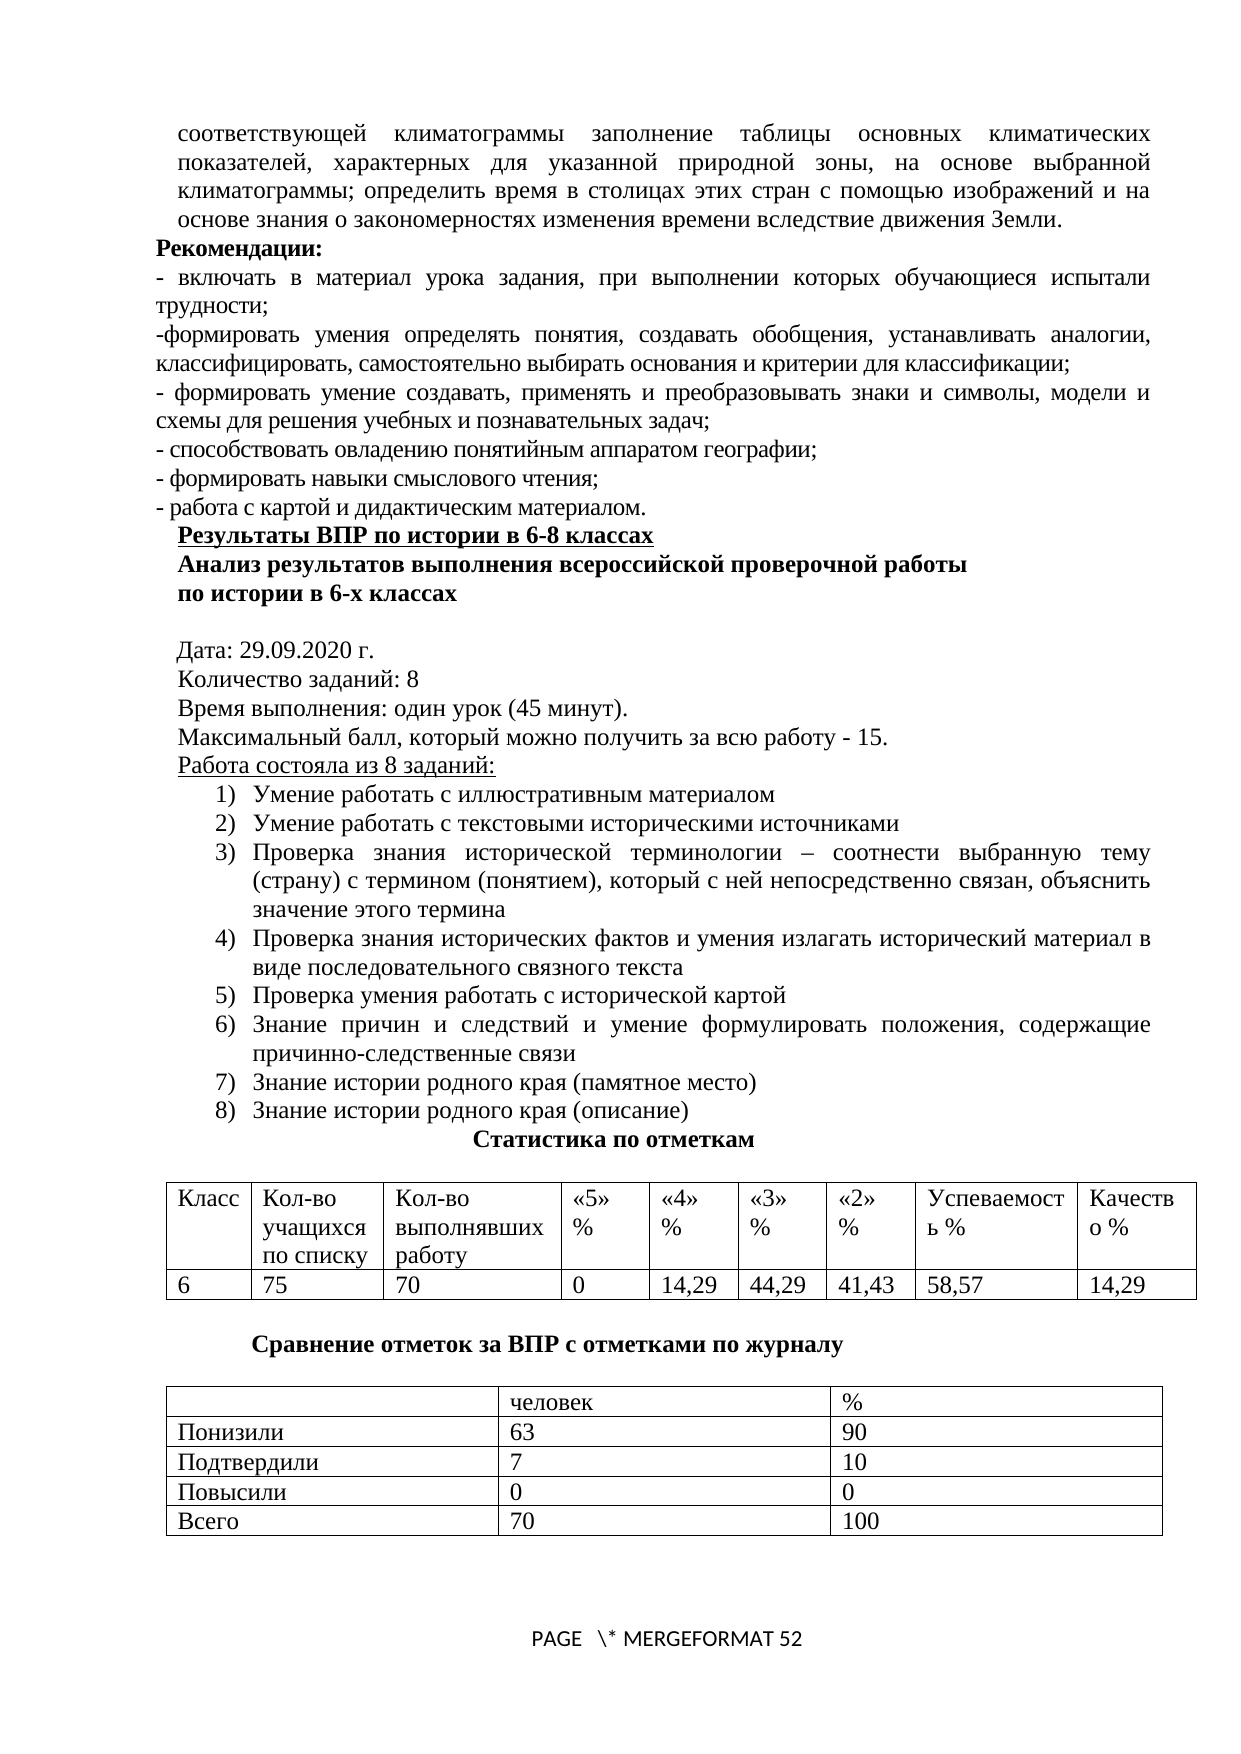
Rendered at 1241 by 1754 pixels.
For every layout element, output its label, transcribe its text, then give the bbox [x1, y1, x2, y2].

table_cell 0 [499, 1477, 830, 1505]
list Знание причин и следствий и умение формулировать положения, содержащие причинно-следственные связи [215, 1009, 1152, 1067]
list - включать в материал урока задания, при выполнении которых обучающиеся испытали трудности; [156, 262, 1152, 319]
table_cell 70 [499, 1506, 830, 1535]
table_header Кол-во выполнявших работу [384, 1183, 561, 1269]
text Время выполнения: один урок (45 минут). [177, 693, 1152, 722]
list Проверка знания исторических фактов и умения излагать исторический материал в виде последовательного связного текста [215, 923, 1152, 981]
table_cell 0 [562, 1270, 649, 1299]
table_header «2» % [827, 1183, 915, 1269]
list Знание истории родного края (памятное место) [215, 1067, 1152, 1096]
table_cell 90 [831, 1417, 1162, 1446]
table_cell 7 [499, 1447, 830, 1476]
table_cell Подтвердили [167, 1447, 498, 1476]
list -формировать умения определять понятия, создавать обобщения, устанавливать аналогии, классифицировать, самостоятельно выбирать основания и критерии для классификации; [156, 319, 1152, 377]
table_header «5» % [562, 1183, 649, 1269]
list Проверка знания исторической терминологии – соотнести выбранную тему (страну) с термином (понятием), который с ней непосредственно связан, объяснить значение этого термина [215, 837, 1152, 923]
table_cell 100 [831, 1506, 1162, 1535]
text Максимальный балл, который можно получить за всю работу - 15. [177, 722, 1152, 751]
table_header Качество % [1078, 1183, 1196, 1269]
list Проверка умения работать с исторической картой [215, 981, 1152, 1009]
table_cell 44,29 [739, 1270, 826, 1299]
list - формировать навыки смыслового чтения; [156, 463, 1152, 492]
list Знание истории родного края (описание) [215, 1096, 1152, 1124]
table_cell 63 [499, 1417, 830, 1446]
table_header Успеваемость % [916, 1183, 1077, 1269]
text Работа состояла из 8 заданий: [177, 751, 1152, 779]
text по истории в 6-х классах [177, 578, 1152, 607]
table_cell Всего [167, 1506, 498, 1535]
text Сравнение отметок за ВПР с отметками по журналу [177, 1329, 1152, 1357]
table_cell 0 [831, 1477, 1162, 1505]
table_cell 14,29 [650, 1270, 738, 1299]
text Анализ результатов выполнения всероссийской проверочной работы [177, 549, 1152, 578]
text Результаты ВПР по истории в 6-8 классах [177, 521, 1152, 549]
table_cell 41,43 [827, 1270, 915, 1299]
table_cell 70 [384, 1270, 561, 1299]
table_header Класс [167, 1183, 251, 1269]
table_cell 58,57 [916, 1270, 1077, 1299]
table_header человек [499, 1387, 830, 1416]
list Статистика по отметкам [400, 1124, 1152, 1153]
list Умение работать с иллюстративным материалом [215, 779, 1152, 808]
list - формировать умение создавать, применять и преобразовывать знаки и символы, модели и схемы для решения учебных и познавательных задач; [156, 377, 1152, 434]
table_header Дата: 29.09.2020 г. [176, 636, 1240, 664]
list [177, 118, 1152, 233]
list Рекомендации: [156, 233, 1152, 262]
table_cell 14,29 [1078, 1270, 1196, 1299]
list - способствовать овладению понятийным аппаратом географии; [156, 434, 1152, 463]
table_cell 6 [167, 1270, 251, 1299]
list Умение работать с текстовыми историческими источниками [215, 808, 1152, 837]
table_header «4» % [650, 1183, 738, 1269]
table_header [167, 1387, 498, 1416]
table_cell Повысили [167, 1477, 498, 1505]
table_cell 75 [252, 1270, 383, 1299]
table_cell Понизили [167, 1417, 498, 1446]
table_cell 10 [831, 1447, 1162, 1476]
table_header % [831, 1387, 1162, 1416]
list - работа с картой и дидактическим материалом. [156, 492, 1152, 521]
table_header «3» % [739, 1183, 826, 1269]
text Количество заданий: 8 [177, 664, 1152, 693]
table_header Кол-во учащихся по списку [252, 1183, 383, 1269]
